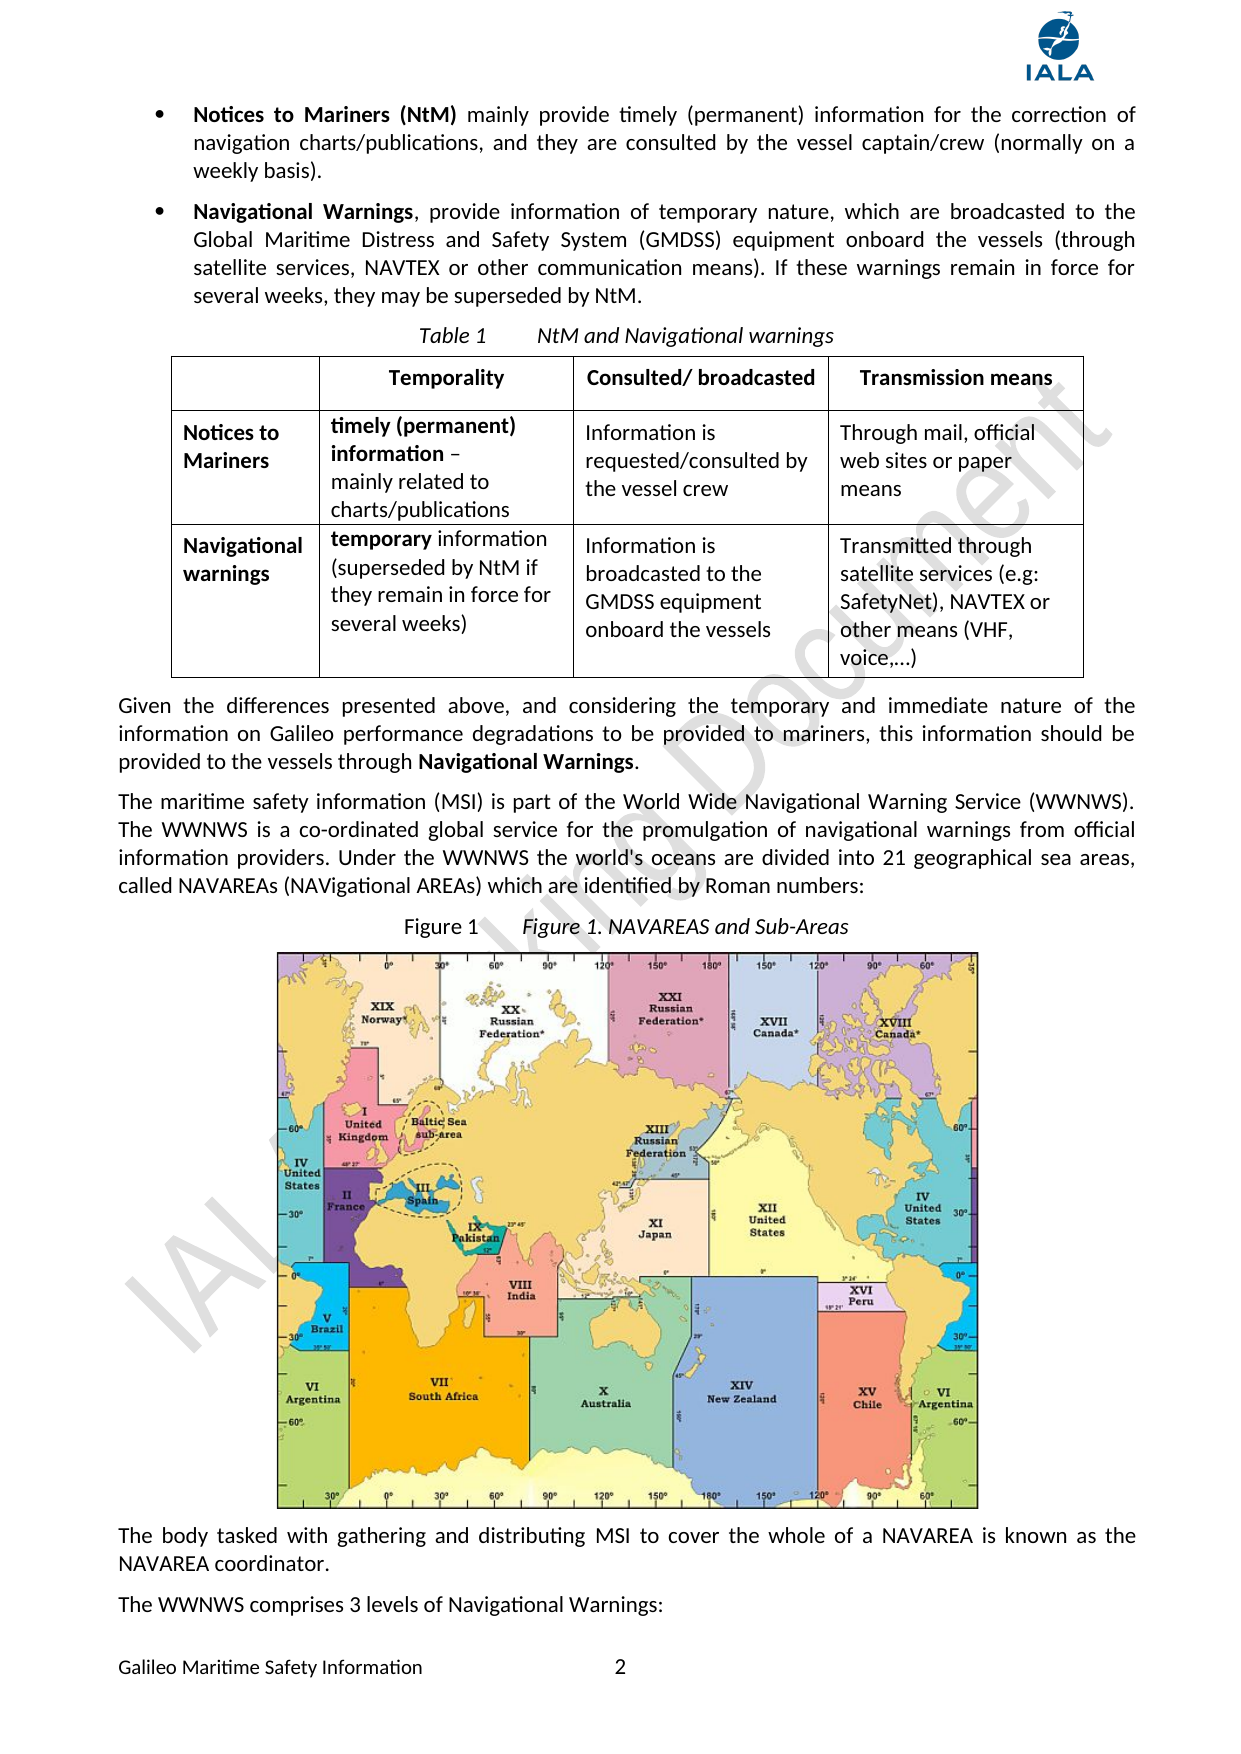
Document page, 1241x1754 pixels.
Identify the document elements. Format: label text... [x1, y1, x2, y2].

table_cell Through mail, official web sites or paper means [829, 411, 1083, 523]
picture [1011, 3, 1106, 96]
text The maritime safety information (MSI) is part of the World Wide Navigational Warning Service (WWNWS). The WWNWS is a co-ordinated global service for the promulgation of navigational warnings from official information providers. Under the WWNWS the world's oceans are divided into 21 geographical sea areas, called NAVAREAs (NAVigational AREAs) which are identified by Roman numbers: [118, 787, 1137, 899]
table_cell Transmitted through satellite services (e.g: SafetyNet), NAVTEX or other means (VHF, voice,…) [829, 525, 1083, 677]
table_header Transmission means [829, 357, 1083, 410]
table_cell Information is broadcasted to the GMDSS equipment onboard the vessels [574, 525, 828, 677]
text Given the differences presented above, and considering the temporary and immediate nature of the information on Galileo performance degradations to be provided to mariners, this information should be provided to the vessels through Navigational Warnings. [118, 691, 1137, 775]
table_cell Notices to Mariners [172, 411, 319, 523]
text The body tasked with gathering and distributing MSI to cover the whole of a NAVAREA is known as the NAVAREA coordinator. [118, 1521, 1137, 1577]
table_header Temporality [320, 357, 573, 410]
list Navigational Warnings, provide information of temporary nature, which are broadcasted to the Global Maritime Distress and Safety System (GMDSS) equipment onboard the vessels (through satellite services, NAVTEX or other communication means). If these warnings remain in force for several weeks, they may be superseded by NtM. [156, 197, 1137, 309]
table_cell Information is requested/consulted by the vessel crew [574, 411, 828, 523]
table_cell temporary information (superseded by NtM if they remain in force for several weeks) [320, 525, 573, 677]
table_header [172, 357, 319, 410]
text NtM and Navigational warnings [118, 321, 1137, 349]
table_header Consulted/ broadcasted [574, 357, 828, 410]
picture [276, 952, 979, 1509]
table_cell timely (permanent) information – mainly related to charts/publications [320, 411, 573, 523]
table_cell Navigational warnings [172, 525, 319, 677]
text The WWNWS comprises 3 levels of Navigational Warnings: [118, 1590, 1137, 1618]
list Notices to Mariners (NtM) mainly provide timely (permanent) information for the correction of navigation charts/publications, and they are consulted by the vessel captain/crew (normally on a weekly basis). [156, 100, 1137, 184]
